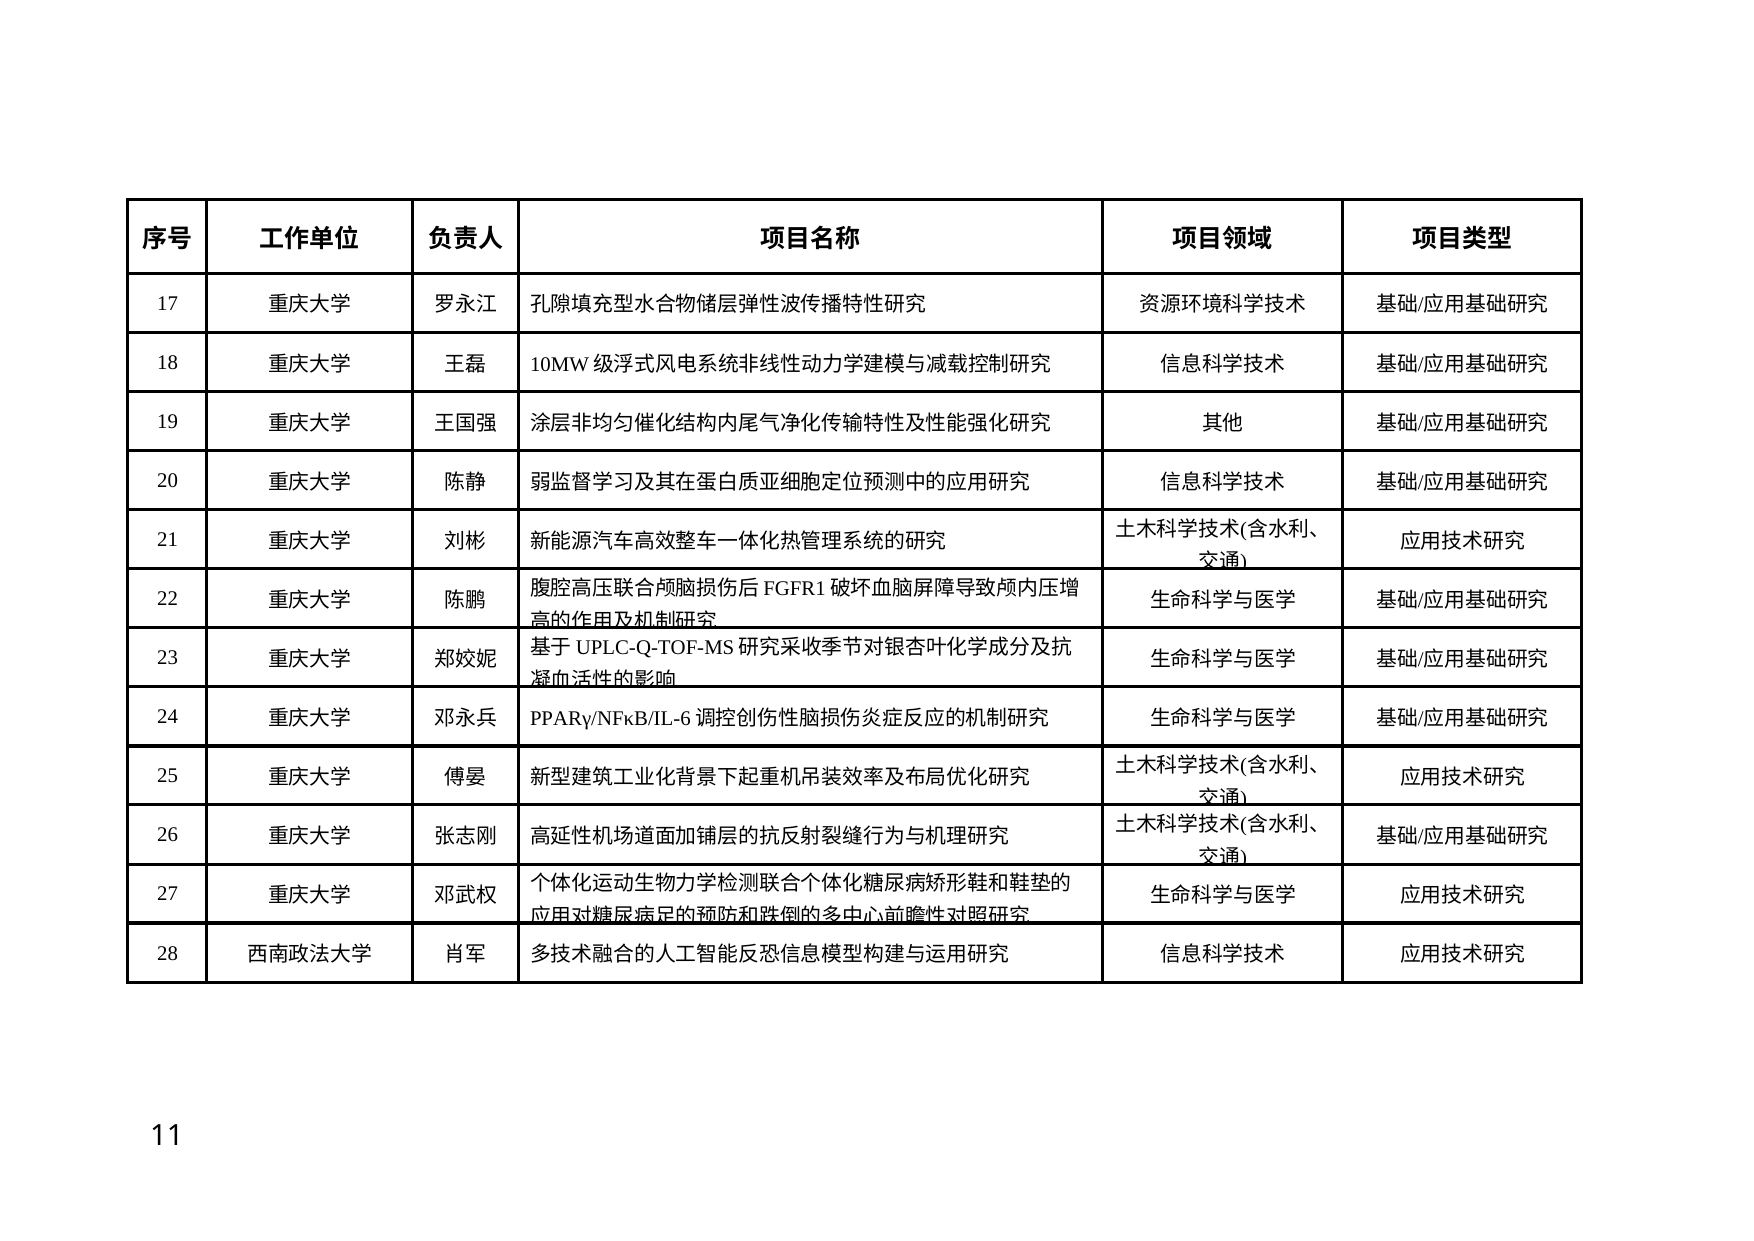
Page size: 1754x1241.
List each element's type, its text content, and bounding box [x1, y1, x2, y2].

table_cell 25 [129, 748, 205, 803]
table_cell 重庆大学 [208, 275, 411, 331]
table_cell 涂层非均匀催化结构内尾气净化传输特性及性能强化研究 [520, 393, 1101, 449]
table_cell 资源环境科学技术 [1104, 275, 1341, 331]
table_cell 土木科学技术(含水利、交通) [1104, 511, 1341, 567]
table_cell 重庆大学 [208, 629, 411, 685]
table_cell 重庆大学 [208, 866, 411, 921]
table_cell 17 [129, 275, 205, 331]
table_cell 重庆大学 [208, 806, 411, 862]
table_cell 26 [129, 806, 205, 862]
table_cell 新能源汽车高效整车一体化热管理系统的研究 [520, 511, 1101, 567]
table_cell 个体化运动生物力学检测联合个体化糖尿病矫形鞋和鞋垫的应用对糖尿病足的预防和跌倒的多中心前瞻性对照研究 [520, 866, 1101, 921]
table_cell 27 [129, 866, 205, 921]
table_cell 信息科学技术 [1104, 334, 1341, 390]
table_cell 刘彬 [414, 511, 517, 567]
table_cell 重庆大学 [208, 570, 411, 626]
table_header 项目名称 [520, 201, 1101, 272]
table_cell 基础/应用基础研究 [1344, 393, 1580, 449]
table_cell 其他 [1104, 393, 1341, 449]
table_cell 18 [129, 334, 205, 390]
table_cell 邓永兵 [414, 688, 517, 744]
table_cell 28 [129, 925, 205, 981]
table_cell 基础/应用基础研究 [1344, 334, 1580, 390]
table_cell 基于UPLC-Q-TOF-MS研究采收季节对银杏叶化学成分及抗凝血活性的影响 [520, 629, 1101, 685]
table_cell PPARγ/NFκB/IL-6调控创伤性脑损伤炎症反应的机制研究 [520, 688, 1101, 744]
table_header 负责人 [414, 201, 517, 272]
table_cell 傅晏 [414, 748, 517, 803]
table_cell 新型建筑工业化背景下起重机吊装效率及布局优化研究 [520, 748, 1101, 803]
table_cell 重庆大学 [208, 393, 411, 449]
table_cell 生命科学与医学 [1104, 629, 1341, 685]
table_cell 基础/应用基础研究 [1344, 570, 1580, 626]
table_cell 基础/应用基础研究 [1344, 275, 1580, 331]
table_cell 孔隙填充型水合物储层弹性波传播特性研究 [520, 275, 1101, 331]
table_cell 信息科学技术 [1104, 452, 1341, 508]
table_cell 21 [129, 511, 205, 567]
table_header 项目领域 [1104, 201, 1341, 272]
table_cell 王磊 [414, 334, 517, 390]
table_cell 土木科学技术(含水利、交通) [1104, 748, 1341, 803]
table_cell 弱监督学习及其在蛋白质亚细胞定位预测中的应用研究 [520, 452, 1101, 508]
table_cell 19 [129, 393, 205, 449]
table_cell 西南政法大学 [208, 925, 411, 981]
table_cell 应用技术研究 [1344, 511, 1580, 567]
table_cell 基础/应用基础研究 [1344, 806, 1580, 862]
table_cell 陈静 [414, 452, 517, 508]
table_cell 重庆大学 [208, 334, 411, 390]
table_cell 王国强 [414, 393, 517, 449]
table_cell 肖军 [414, 925, 517, 981]
table_header 项目类型 [1344, 201, 1580, 272]
table_cell 基础/应用基础研究 [1344, 629, 1580, 685]
table_cell 张志刚 [414, 806, 517, 862]
table_cell 10MW级浮式风电系统非线性动力学建模与减载控制研究 [520, 334, 1101, 390]
table_cell 重庆大学 [208, 511, 411, 567]
table_cell 土木科学技术(含水利、交通) [1104, 806, 1341, 862]
table_cell 陈鹏 [414, 570, 517, 626]
table_cell 20 [129, 452, 205, 508]
table_cell 重庆大学 [208, 748, 411, 803]
table_cell 23 [129, 629, 205, 685]
table_cell 应用技术研究 [1344, 925, 1580, 981]
table_cell 高延性机场道面加铺层的抗反射裂缝行为与机理研究 [520, 806, 1101, 862]
table_header 序号 [129, 201, 205, 272]
table_cell 基础/应用基础研究 [1344, 688, 1580, 744]
table_cell 24 [129, 688, 205, 744]
table_cell 应用技术研究 [1344, 866, 1580, 921]
table_cell 生命科学与医学 [1104, 570, 1341, 626]
table_cell 邓武权 [414, 866, 517, 921]
table_cell 重庆大学 [208, 688, 411, 744]
table_cell 重庆大学 [208, 452, 411, 508]
table_cell 应用技术研究 [1344, 748, 1580, 803]
table_header 工作单位 [208, 201, 411, 272]
table_cell 生命科学与医学 [1104, 688, 1341, 744]
table_cell 22 [129, 570, 205, 626]
table_cell 罗永江 [414, 275, 517, 331]
table_cell 腹腔高压联合颅脑损伤后FGFR1破坏血脑屏障导致颅内压增高的作用及机制研究 [520, 570, 1101, 626]
table_cell 基础/应用基础研究 [1344, 452, 1580, 508]
table_cell 生命科学与医学 [1104, 866, 1341, 921]
table_cell 郑姣妮 [414, 629, 517, 685]
table_cell 信息科学技术 [1104, 925, 1341, 981]
table_cell 多技术融合的人工智能反恐信息模型构建与运用研究 [520, 925, 1101, 981]
